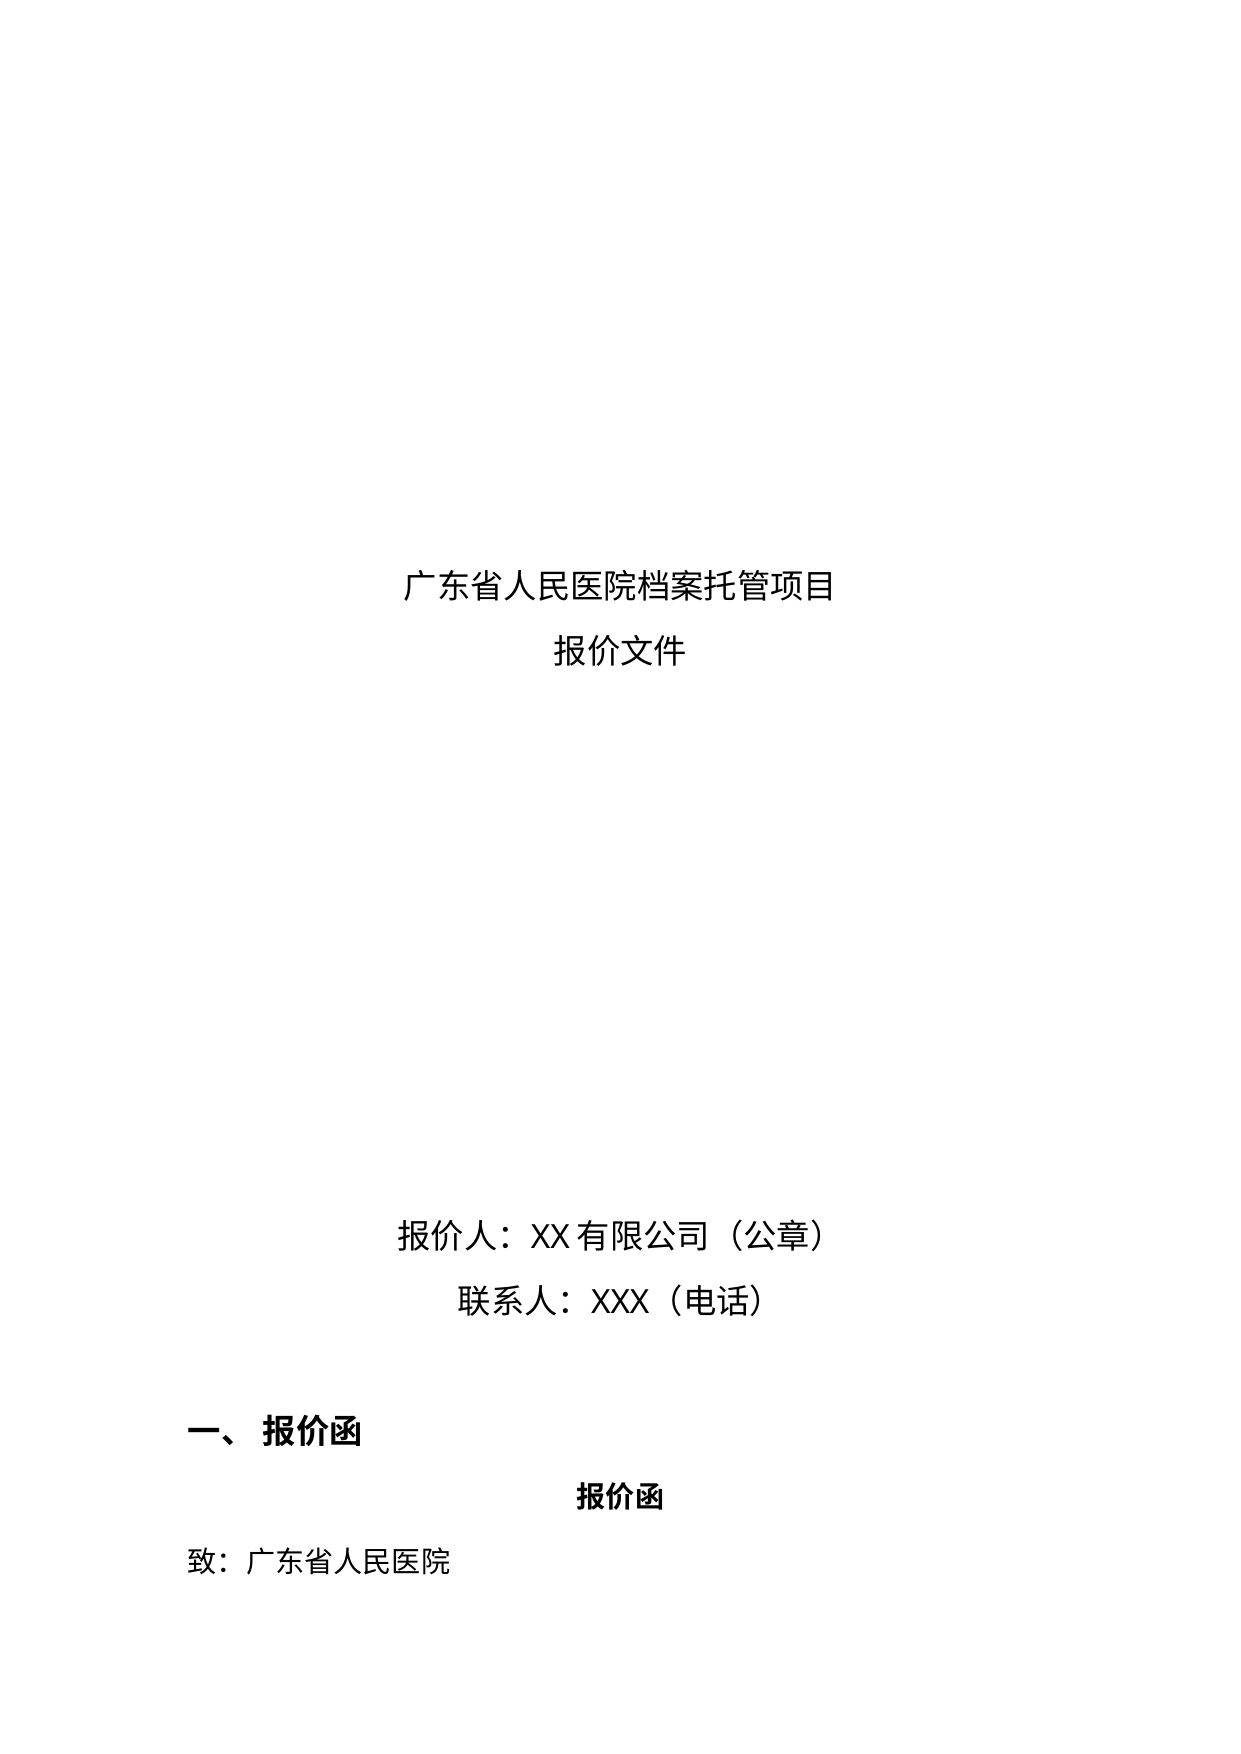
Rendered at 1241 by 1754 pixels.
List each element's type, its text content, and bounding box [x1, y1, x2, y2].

list 报价函 [187, 1397, 1053, 1462]
text 报价人：XX有限公司（公章） [187, 1202, 1053, 1267]
text 广东省人民医院档案托管项目 [187, 552, 1053, 617]
text 报价函 [187, 1462, 1053, 1527]
text 报价文件 [187, 617, 1053, 682]
text 联系人：XXX（电话） [187, 1267, 1053, 1332]
text 致：广东省人民医院 [187, 1527, 1053, 1592]
